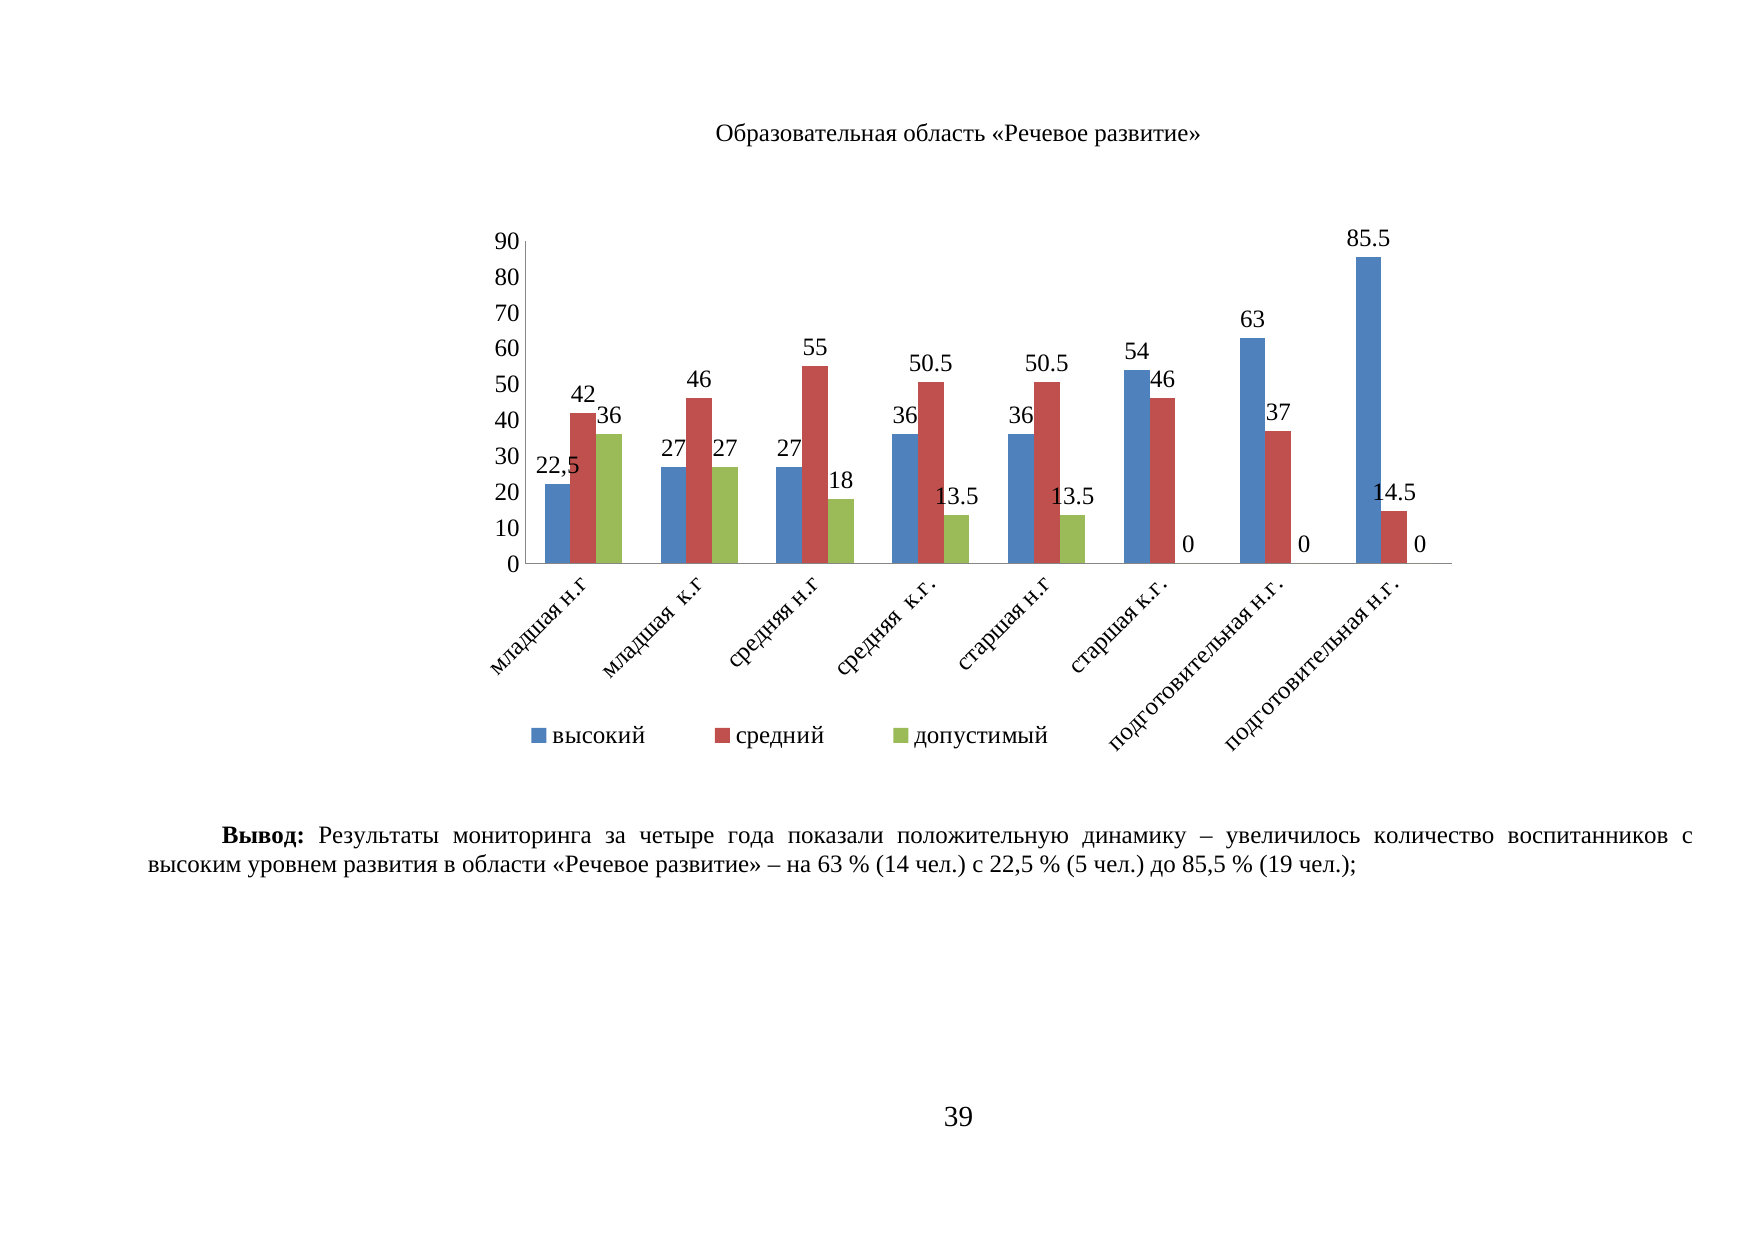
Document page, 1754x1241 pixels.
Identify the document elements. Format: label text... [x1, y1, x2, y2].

text Вывод: Результаты мониторинга за четыре года показали положительную динамику – увеличилось количество воспитанников с высоким уровнем развития в области «Речевое развитие» – на 63 % (14 чел.) с 22,5 % (5 чел.) до 85,5 % (19 чел.); [148, 820, 1695, 878]
text Образовательная область «Речевое развитие» [148, 118, 1695, 147]
